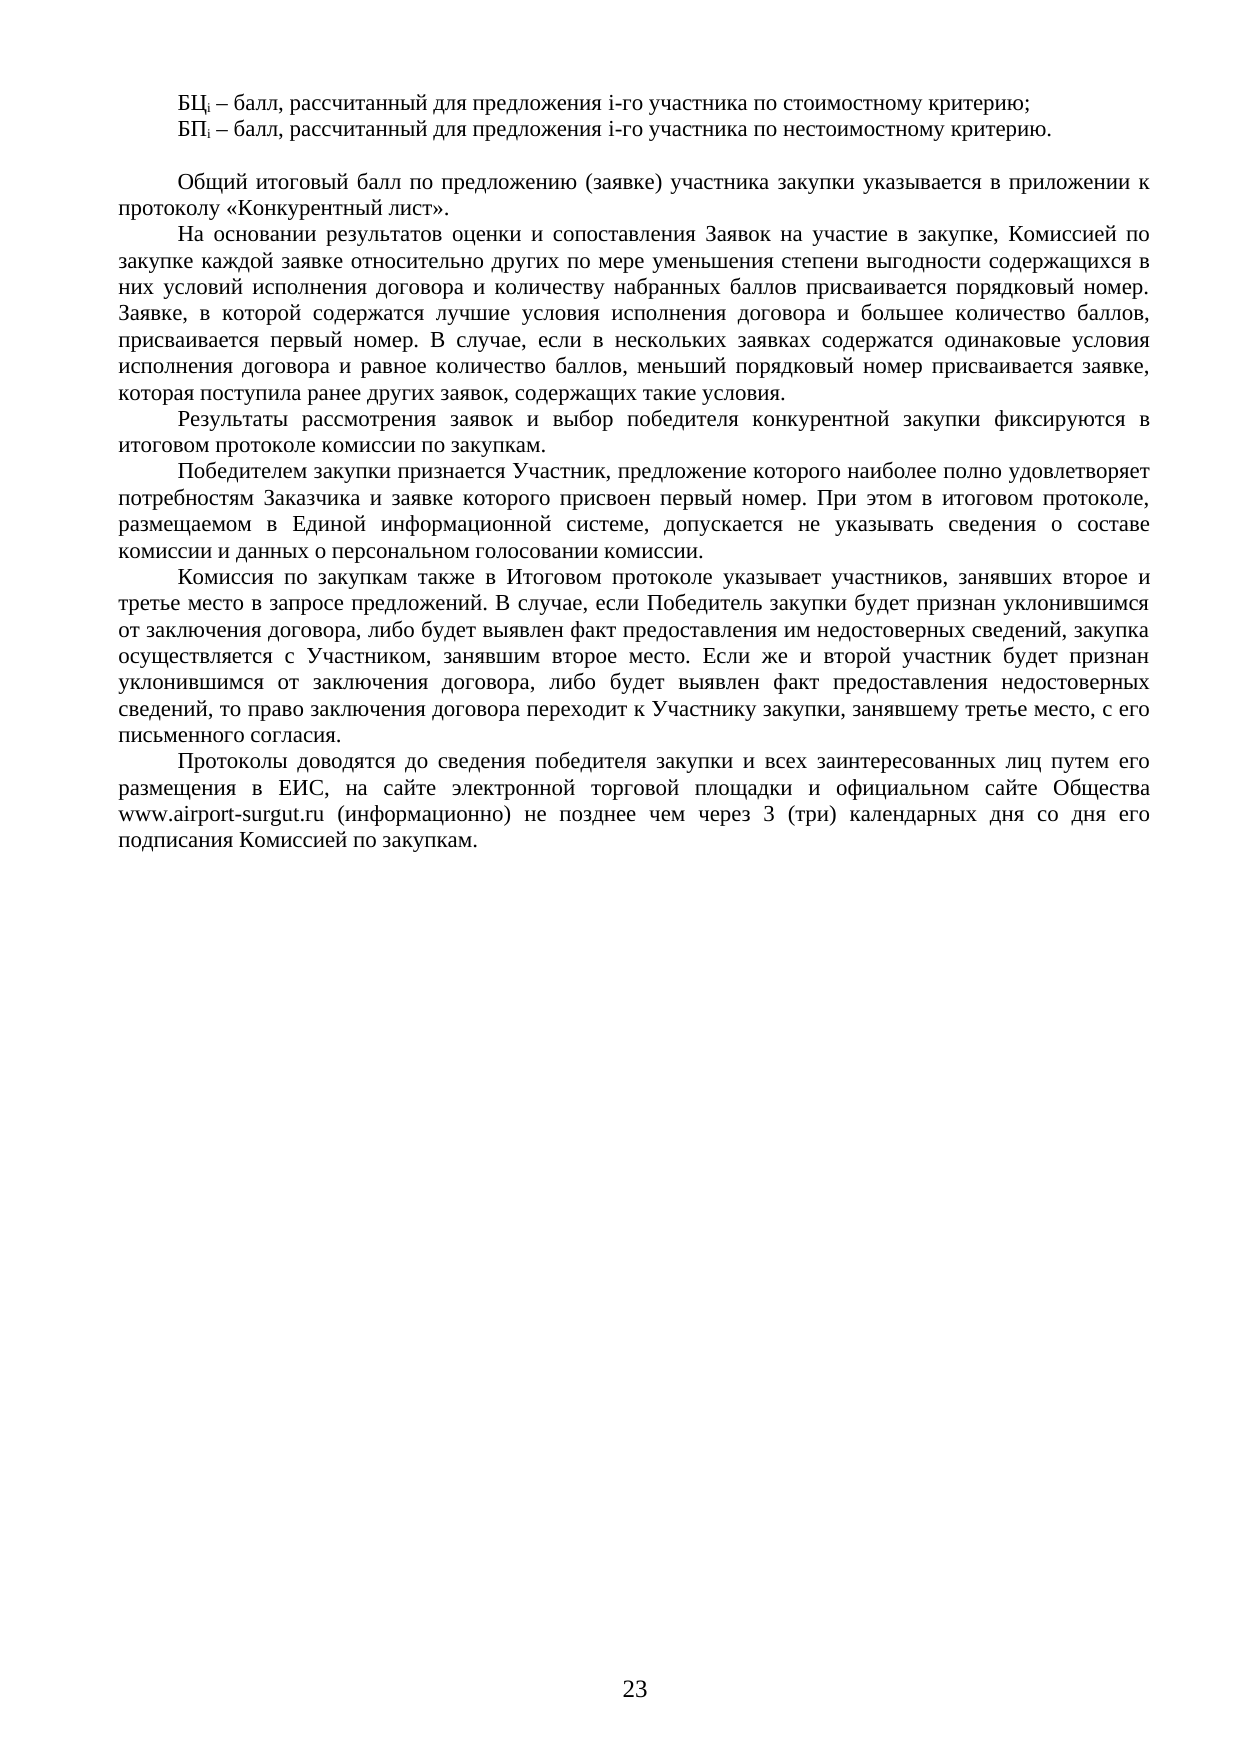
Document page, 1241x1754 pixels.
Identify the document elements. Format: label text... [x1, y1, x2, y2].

text Победителем закупки признается Участник, предложение которого наиболее полно удовлетворяет потребностям Заказчика и заявке которого присвоен первый номер. При этом в итоговом протоколе, размещаемом в Единой информационной системе, допускается не указывать сведения о составе комиссии и данных о персональном голосовании комиссии. [118, 458, 1152, 563]
text Комиссия по закупкам также в Итоговом протоколе указывает участников, занявших второе и третье место в запросе предложений. В случае, если Победитель закупки будет признан уклонившимся от заключения договора, либо будет выявлен факт предоставления им недостоверных сведений, закупка осуществляется с Участником, занявшим второе место. Если же и второй участник будет признан уклонившимся от заключения договора, либо будет выявлен факт предоставления недостоверных сведений, то право заключения договора переходит к Участнику закупки, занявшему третье место, с его письменного согласия. [118, 563, 1152, 747]
text Результаты рассмотрения заявок и выбор победителя конкурентной закупки фиксируются в итоговом протоколе комиссии по закупкам. [118, 405, 1152, 458]
text Общий итоговый балл по предложению (заявке) участника закупки указывается в приложении к протоколу «Конкурентный лист». [118, 168, 1152, 220]
text На основании результатов оценки и сопоставления Заявок на участие в закупке, Комиссией по закупке каждой заявке относительно других по мере уменьшения степени выгодности содержащихся в них условий исполнения договора и количеству набранных баллов присваивается порядковый номер. Заявке, в которой содержатся лучшие условия исполнения договора и большее количество баллов, присваивается первый номер. В случае, если в нескольких заявках содержатся одинаковые условия исполнения договора и равное количество баллов, меньший порядковый номер присваивается заявке, которая поступила ранее других заявок, содержащих такие условия. [118, 220, 1152, 405]
text БЦi – балл, рассчитанный для предложения i-го участника по стоимостному критерию; [118, 89, 1152, 115]
text Протоколы доводятся до сведения победителя закупки и всех заинтересованных лиц путем его размещения в ЕИС, на сайте электронной торговой площадки и официальном сайте Общества www.airport-surgut.ru (информационно) не позднее чем через 3 (три) календарных дня со дня его подписания Комиссией по закупкам. [118, 747, 1152, 853]
text БПi – балл, рассчитанный для предложения i-го участника по нестоимостному критерию. [118, 115, 1152, 141]
